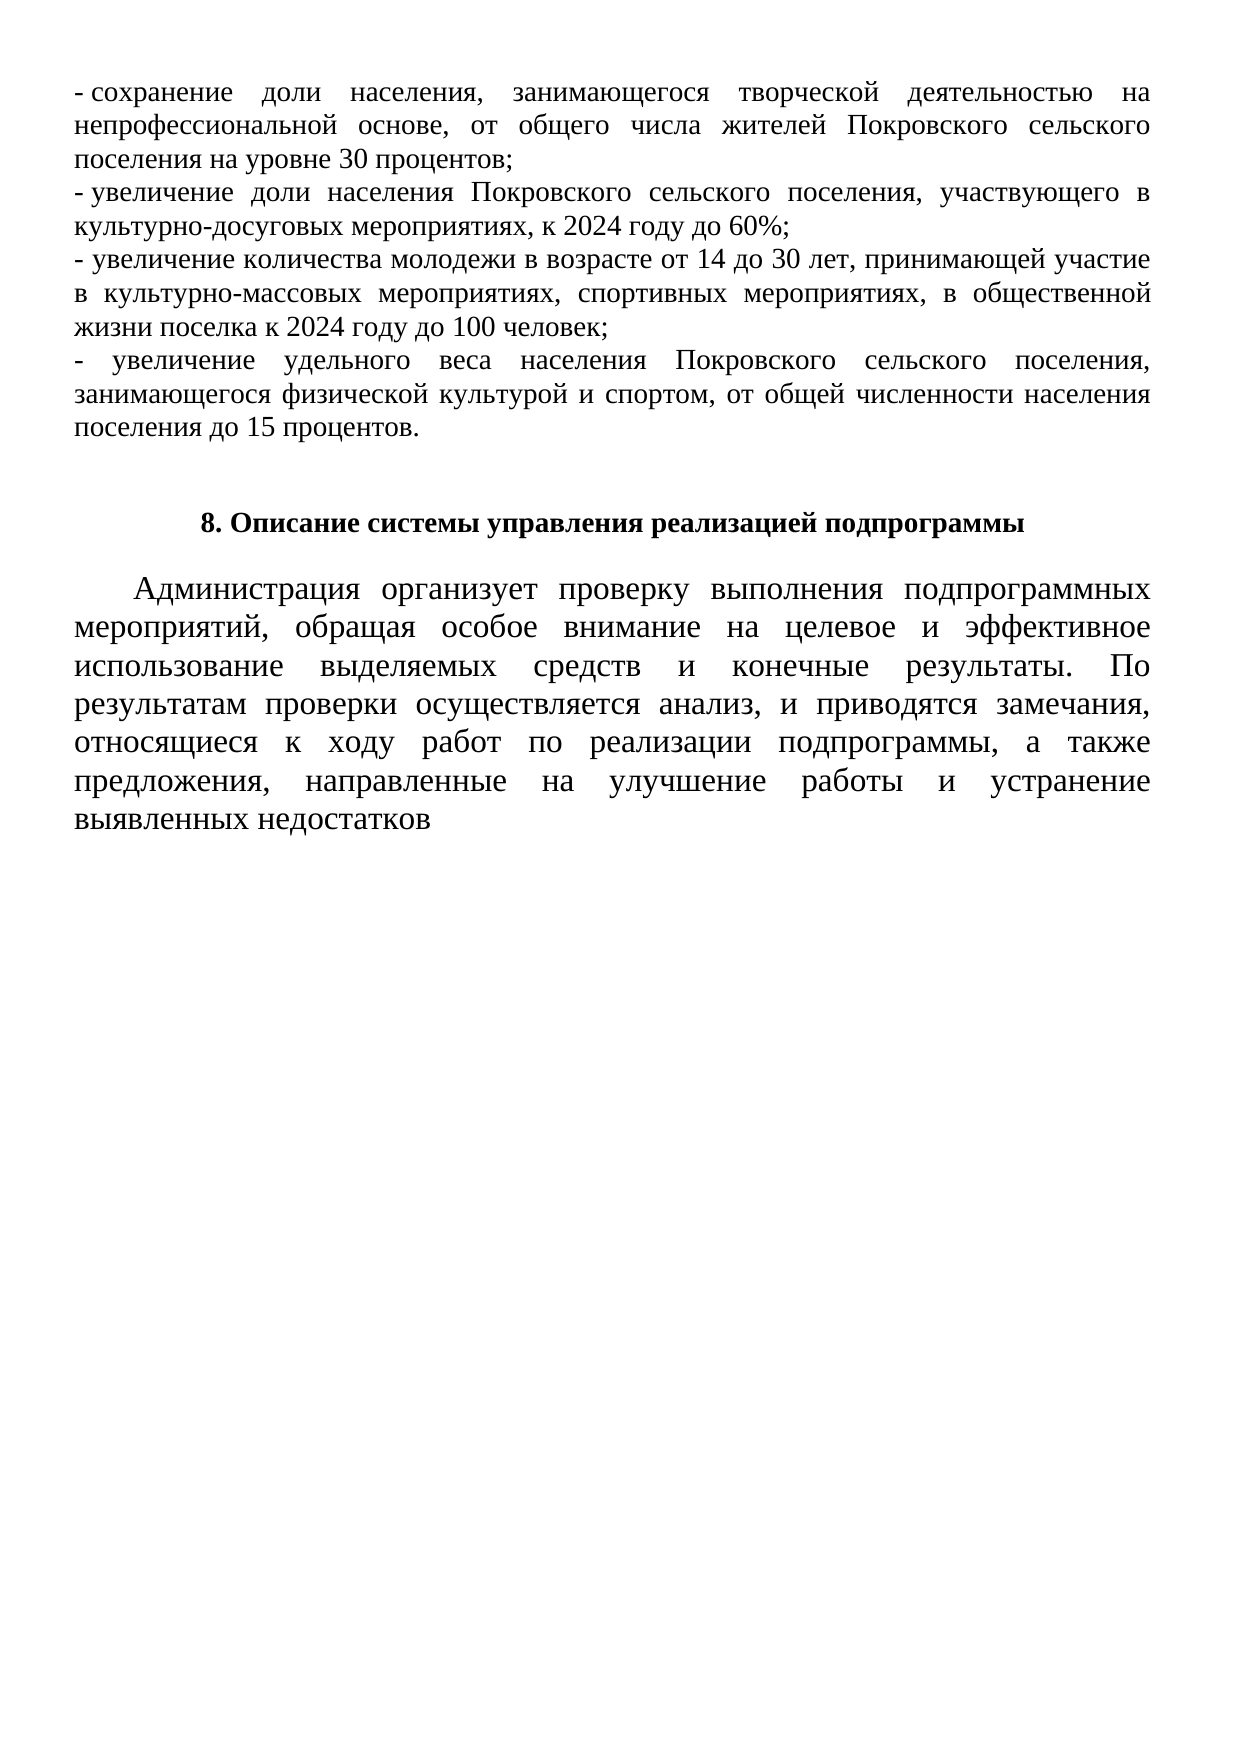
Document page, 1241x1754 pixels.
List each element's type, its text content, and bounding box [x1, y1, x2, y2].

text Администрация организует проверку выполнения подпрограммных мероприятий, обращая особое внимание на целевое и эффективное использование выделяемых средств и конечные результаты. По результатам проверки осуществляется анализ, и приводятся замечания, относящиеся к ходу работ по реализации подпрограммы, а также предложения, направленные на улучшение работы и устранение выявленных недостатков [74, 568, 1152, 837]
text - увеличение доли населения Покровского сельского поселения, участвующего в культурно-досуговых мероприятиях, к 2024 году до 60%; [74, 174, 1152, 242]
text - увеличение количества молодежи в возрасте от 14 до 30 лет, принимающей участие в культурно-массовых мероприятиях, спортивных мероприятиях, в общественной жизни поселка к 2024 году до 100 человек; [74, 242, 1152, 342]
text - сохранение доли населения, занимающегося творческой деятельностью на непрофессиональной основе, от общего числа жителей Покровского сельского поселения на уровне 30 процентов; [74, 74, 1152, 174]
text 8. Описание системы управления реализацией подпрограммы [74, 506, 1152, 539]
text - увеличение удельного веса населения Покровского сельского поселения, занимающегося физической культурой и спортом, от общей численности населения поселения до 15 процентов. [74, 342, 1152, 443]
